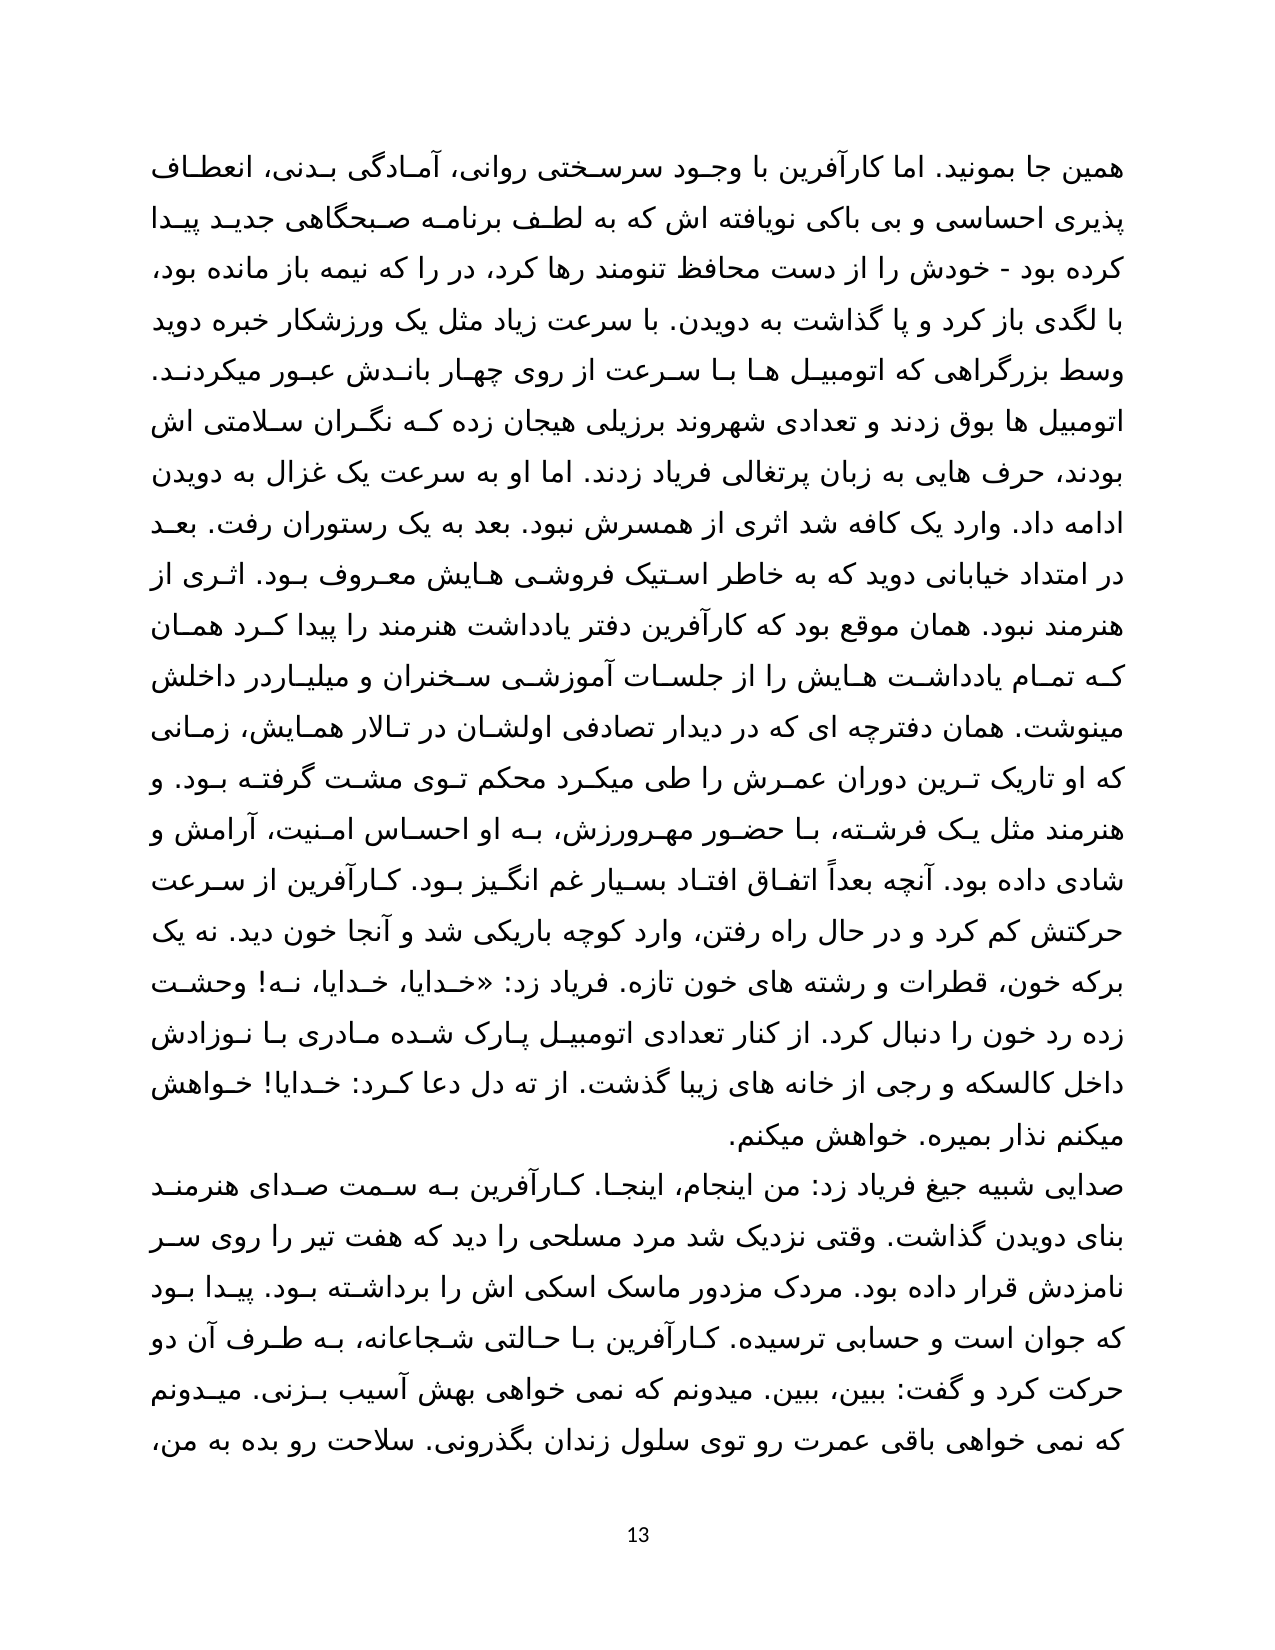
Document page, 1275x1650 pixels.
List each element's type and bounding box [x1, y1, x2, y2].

text [150, 150, 1125, 1152]
text [150, 1169, 1125, 1457]
